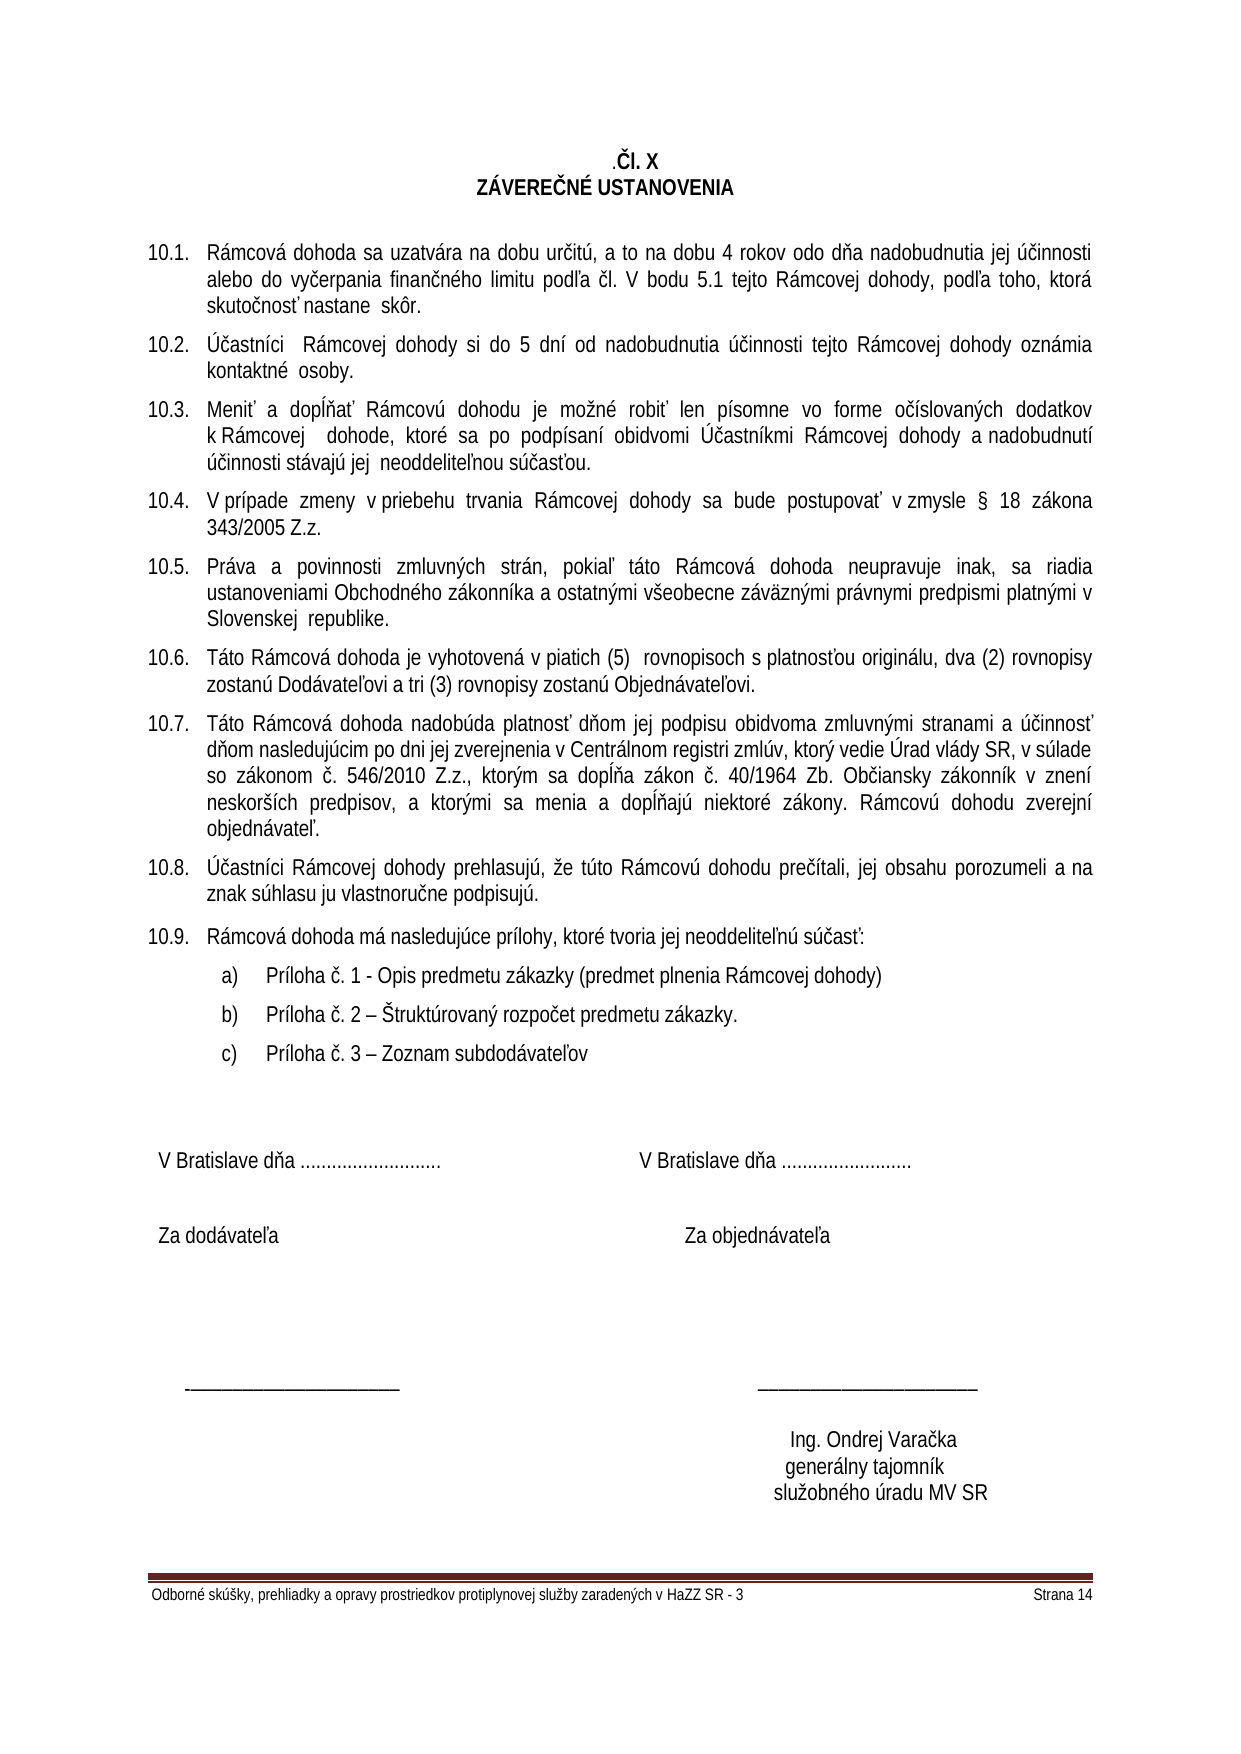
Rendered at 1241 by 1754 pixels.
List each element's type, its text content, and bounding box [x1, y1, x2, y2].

text Za dodávateľa Za objednávateľa [148, 1222, 1093, 1249]
list Príloha č. 3 – Zoznam subdodávateľov [221, 1040, 1093, 1066]
list Táto Rámcová dohoda nadobúda platnosť dňom jej podpisu obidvoma zmluvnými stranami a účinnosť dňom nasledujúcim po dni jej zverejnenia v Centrálnom registri zmlúv, ktorý vedie Úrad vlády SR, v súlade so zákonom č. 546/2010 Z.z., ktorým sa dopĺňa zákon č. 40/1964 Zb. Občiansky zákonník v znení neskorších predpisov, a ktorými sa menia a dopĺňajú niektoré zákony. Rámcovú dohodu zverejní objednávateľ. [148, 709, 1093, 841]
text -–––––––––––––––––––– ––––––––––––––––––––– [148, 1375, 1093, 1402]
list Práva a povinnosti zmluvných strán, pokiaľ táto Rámcová dohoda neupravuje inak, sa riadia ustanoveniami Obchodného zákonníka a ostatnými všeobecne záväznými právnymi predpismi platnými v Slovenskej republike. [148, 553, 1093, 632]
text V Bratislave dňa ........................... V Bratislave dňa ......................... [148, 1147, 1093, 1174]
list Meniť a dopĺňať Rámcovú dohodu je možné robiť len písomne vo forme očíslovaných dodatkov k Rámcovej dohode, ktoré sa po podpísaní obidvomi Účastníkmi Rámcovej dohody a nadobudnutí účinnosti stávajú jej neoddeliteľnou súčasťou. [148, 396, 1093, 475]
text .Čl. X [177, 148, 1093, 174]
text generálny tajomník [714, 1453, 1093, 1479]
list Táto Rámcová dohoda je vyhotovená v piatich (5) rovnopisoch s platnosťou originálu, dva (2) rovnopisy zostanú Dodávateľovi a tri (3) rovnopisy zostanú Objednávateľovi. [148, 644, 1093, 697]
text ZÁVEREČNÉ USTANOVENIA [118, 174, 1093, 200]
list Rámcová dohoda má nasledujúce prílohy, ktoré tvoria jej neoddeliteľnú súčasť: [148, 923, 1093, 949]
text služobného úradu MV SR [148, 1479, 1093, 1506]
text Ing. Ondrej Varačka [148, 1426, 1093, 1453]
list Rámcová dohoda sa uzatvára na dobu určitú, a to na dobu 4 rokov odo dňa nadobudnutia jej účinnosti alebo do vyčerpania finančného limitu podľa čl. V bodu 5.1 tejto Rámcovej dohody, podľa toho, ktorá skutočnosť nastane skôr. [148, 239, 1093, 318]
list Účastníci Rámcovej dohody si do 5 dní od nadobudnutia účinnosti tejto Rámcovej dohody oznámia kontaktné osoby. [148, 331, 1093, 383]
list Príloha č. 1 - Opis predmetu zákazky (predmet plnenia Rámcovej dohody) [221, 962, 1093, 988]
list Účastníci Rámcovej dohody prehlasujú, že túto Rámcovú dohodu prečítali, jej obsahu porozumeli a na znak súhlasu ju vlastnoručne podpisujú. [148, 854, 1093, 906]
list V prípade zmeny v priebehu trvania Rámcovej dohody sa bude postupovať v zmysle § 18 zákona 343/2005 Z.z. [148, 487, 1093, 540]
list Príloha č. 2 – Štruktúrovaný rozpočet predmetu zákazky. [221, 1001, 1093, 1027]
